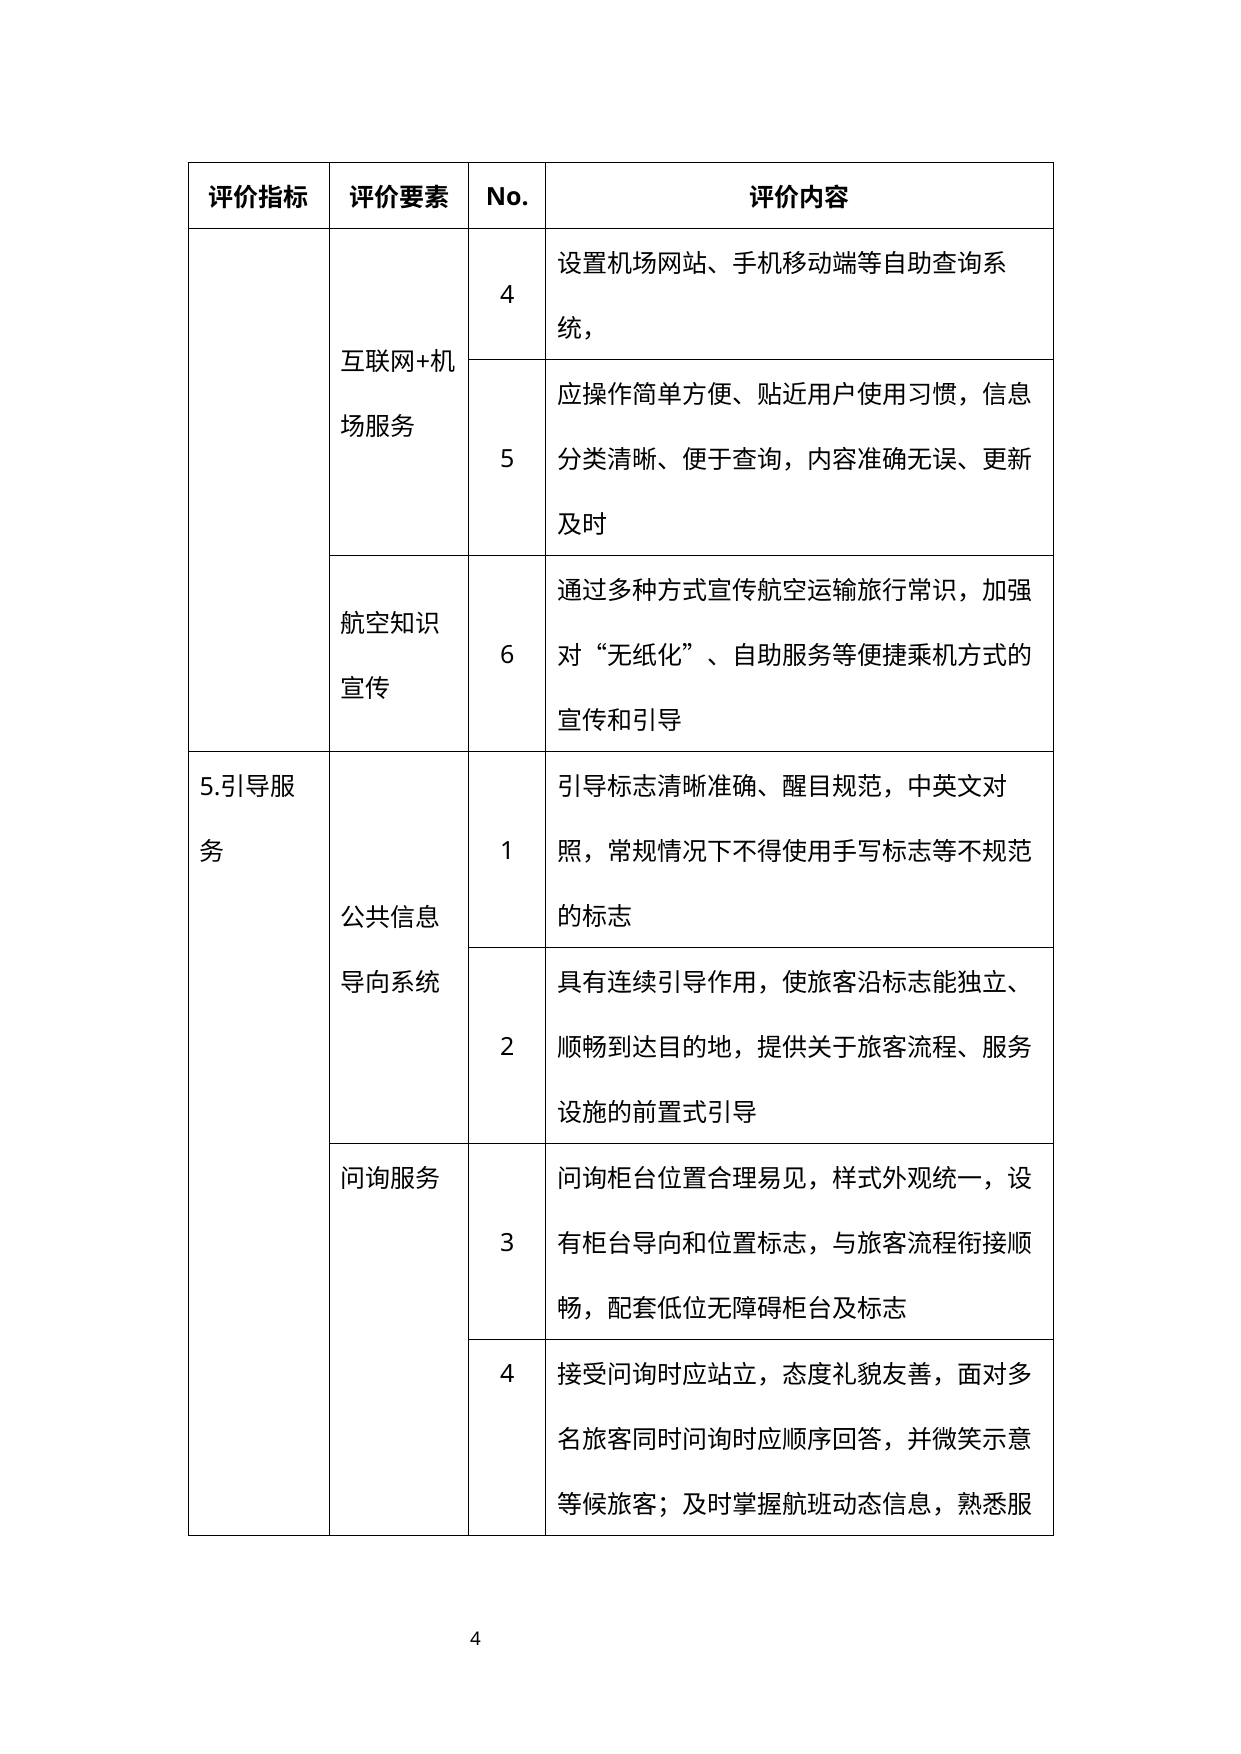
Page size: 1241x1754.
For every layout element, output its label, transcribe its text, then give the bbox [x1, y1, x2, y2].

table_cell 5 [469, 360, 545, 555]
table_cell 公共信息导向系统 [330, 752, 468, 1143]
table_cell 4 [469, 1340, 545, 1535]
table_cell 通过多种方式宣传航空运输旅行常识，加强对“无纸化”、自助服务等便捷乘机方式的宣传和引导 [546, 556, 1053, 751]
table_cell 4 [469, 229, 545, 359]
table_cell 1 [469, 752, 545, 947]
table_header 评价指标 [189, 163, 329, 228]
table_cell 应操作简单方便、贴近用户使用习惯，信息分类清晰、便于查询，内容准确无误、更新及时 [546, 360, 1053, 555]
table_cell 6 [469, 556, 545, 751]
table_cell 具有连续引导作用，使旅客沿标志能独立、顺畅到达目的地，提供关于旅客流程、服务设施的前置式引导 [546, 948, 1053, 1143]
table_cell 2 [469, 948, 545, 1143]
table_cell 问询柜台位置合理易见，样式外观统一，设有柜台导向和位置标志，与旅客流程衔接顺畅，配套低位无障碍柜台及标志 [546, 1144, 1053, 1339]
table_header 评价内容 [546, 163, 1053, 228]
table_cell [546, 1340, 1053, 1535]
table_cell 互联网+机场服务 [330, 229, 468, 555]
table_cell 5.引导服务 [189, 752, 329, 1535]
table_header 评价要素 [330, 163, 468, 228]
table_cell 3 [469, 1144, 545, 1339]
table_cell 引导标志清晰准确、醒目规范，中英文对照，常规情况下不得使用手写标志等不规范的标志 [546, 752, 1053, 947]
table_cell 航空知识宣传 [330, 556, 468, 751]
table_cell 问询服务 [330, 1144, 468, 1535]
table_cell 设置机场网站、手机移动端等自助查询系统， [546, 229, 1053, 359]
table_header No. [469, 163, 545, 228]
